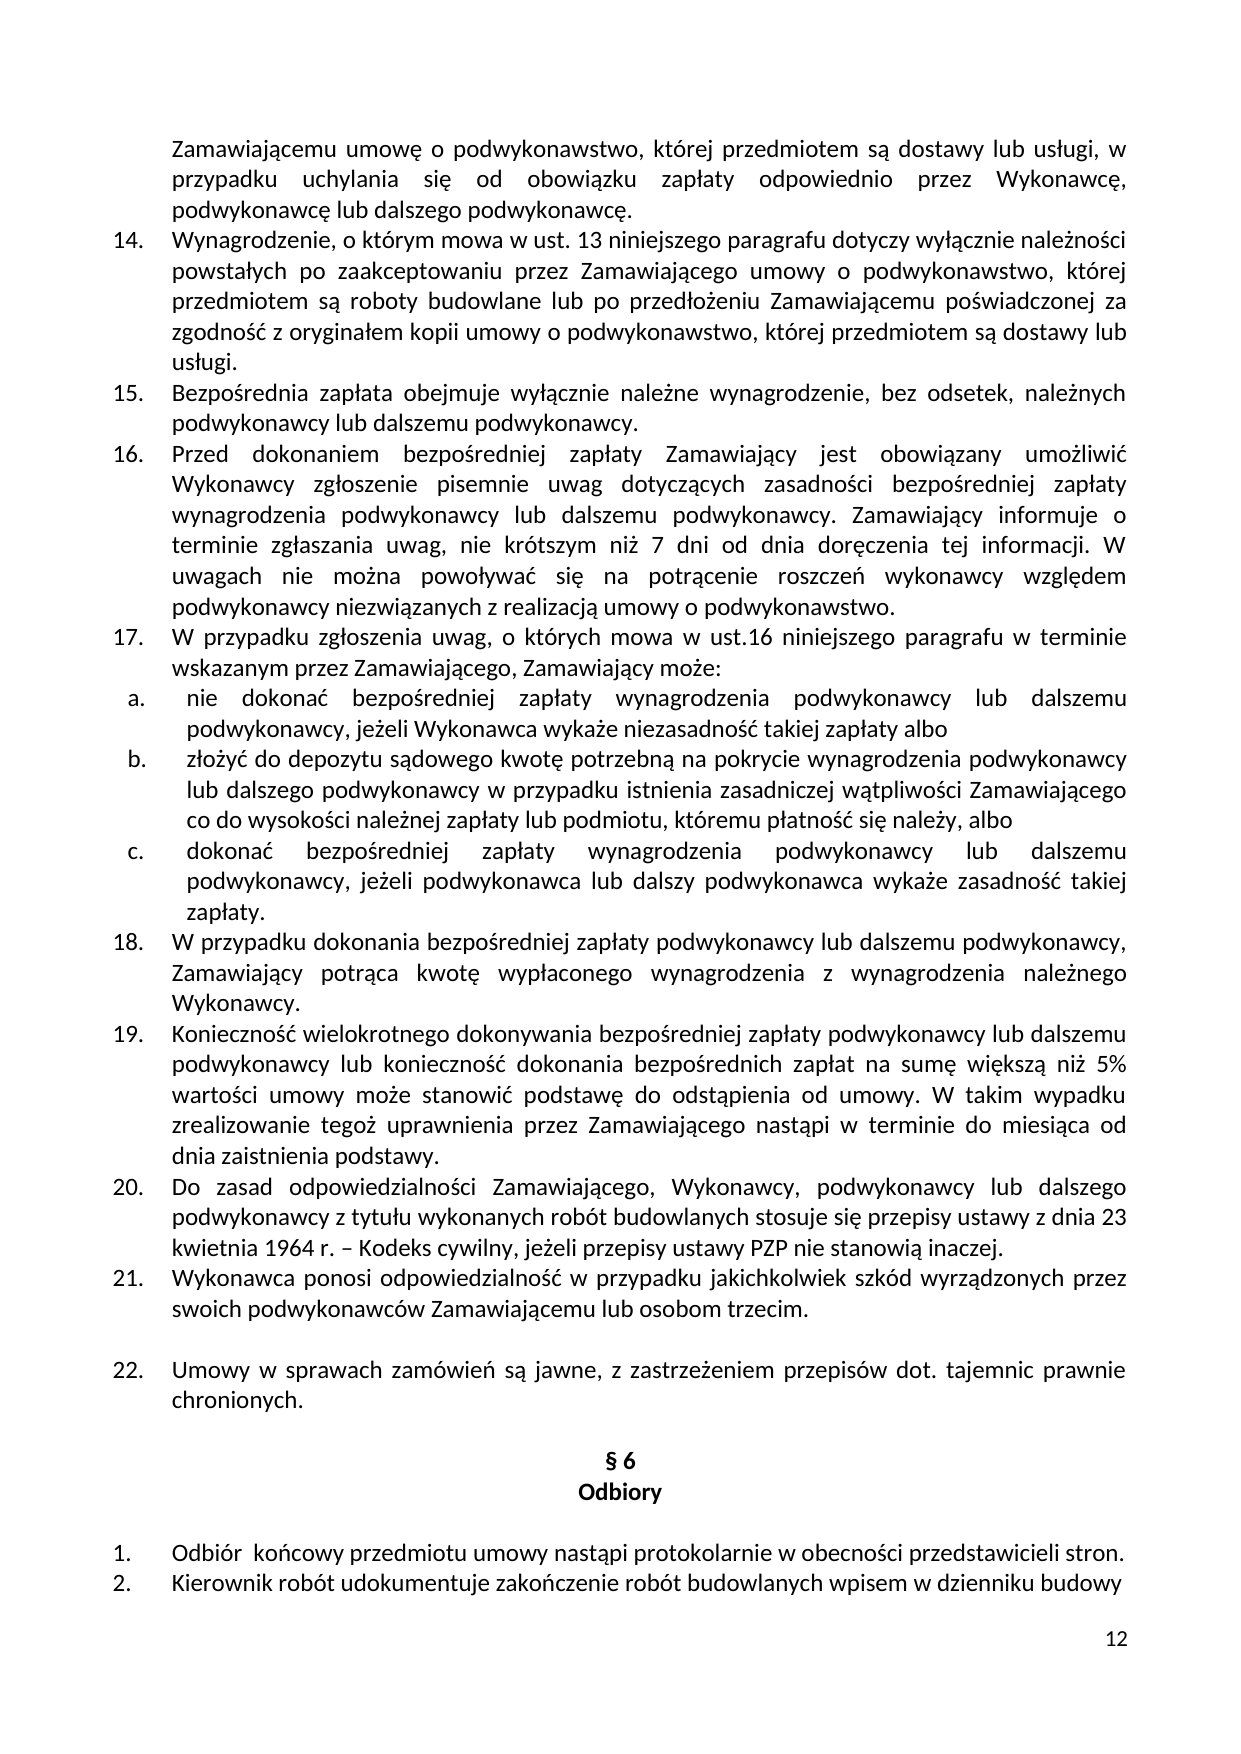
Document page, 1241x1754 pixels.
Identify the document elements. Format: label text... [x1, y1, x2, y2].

list Wynagrodzenie, o którym mowa w ust. 13 niniejszego paragrafu dotyczy wyłącznie należności powstałych po zaakceptowaniu przez Zamawiającego umowy o podwykonawstwo, której przedmiotem są roboty budowlane lub po przedłożeniu Zamawiającemu poświadczonej za zgodność z oryginałem kopii umowy o podwykonawstwo, której przedmiotem są dostawy lub usługi. [112, 224, 1128, 377]
list Bezpośrednia zapłata obejmuje wyłącznie należne wynagrodzenie, bez odsetek, należnych podwykonawcy lub dalszemu podwykonawcy. [112, 377, 1128, 438]
list Umowy w sprawach zamówień są jawne, z zastrzeżeniem przepisów dot. tajemnic prawnie chronionych. [112, 1354, 1128, 1415]
list W przypadku dokonania bezpośredniej zapłaty podwykonawcy lub dalszemu podwykonawcy, Zamawiający potrąca kwotę wypłaconego wynagrodzenia z wynagrodzenia należnego Wykonawcy. [112, 926, 1128, 1018]
list dokonać bezpośredniej zapłaty wynagrodzenia podwykonawcy lub dalszemu podwykonawcy, jeżeli podwykonawca lub dalszy podwykonawca wykaże zasadność takiej zapłaty. [127, 835, 1128, 926]
list W przypadku zgłoszenia uwag, o których mowa w ust.16 niniejszego paragrafu w terminie wskazanym przez Zamawiającego, Zamawiający może: [112, 621, 1128, 682]
list Kierownik robót udokumentuje zakończenie robót budowlanych wpisem w dzienniku budowy [112, 1567, 1128, 1598]
list Do zasad odpowiedzialności Zamawiającego, Wykonawcy, podwykonawcy lub dalszego podwykonawcy z tytułu wykonanych robót budowlanych stosuje się przepisy ustawy z dnia 23 kwietnia 1964 r. – Kodeks cywilny, jeżeli przepisy ustawy PZP nie stanowią inaczej. [112, 1171, 1128, 1262]
list Przed dokonaniem bezpośredniej zapłaty Zamawiający jest obowiązany umożliwić Wykonawcy zgłoszenie pisemnie uwag dotyczących zasadności bezpośredniej zapłaty wynagrodzenia podwykonawcy lub dalszemu podwykonawcy. Zamawiający informuje o terminie zgłaszania uwag, nie krótszym niż 7 dni od dnia doręczenia tej informacji. W uwagach nie można powoływać się na potrącenie roszczeń wykonawcy względem podwykonawcy niezwiązanych z realizacją umowy o podwykonawstwo. [112, 438, 1128, 621]
text Odbiory [112, 1476, 1128, 1506]
list Konieczność wielokrotnego dokonywania bezpośredniej zapłaty podwykonawcy lub dalszemu podwykonawcy lub konieczność dokonania bezpośrednich zapłat na sumę większą niż 5% wartości umowy może stanowić podstawę do odstąpienia od umowy. W takim wypadku zrealizowanie tegoż uprawnienia przez Zamawiającego nastąpi w terminie do miesiąca od dnia zaistnienia podstawy. [112, 1018, 1128, 1171]
list Wykonawca ponosi odpowiedzialność w przypadku jakichkolwiek szkód wyrządzonych przez swoich podwykonawców Zamawiającemu lub osobom trzecim. [112, 1262, 1128, 1323]
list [112, 133, 1128, 224]
text § 6 [112, 1445, 1128, 1476]
list złożyć do depozytu sądowego kwotę potrzebną na pokrycie wynagrodzenia podwykonawcy lub dalszego podwykonawcy w przypadku istnienia zasadniczej wątpliwości Zamawiającego co do wysokości należnej zapłaty lub podmiotu, któremu płatność się należy, albo [127, 743, 1128, 835]
list Odbiór końcowy przedmiotu umowy nastąpi protokolarnie w obecności przedstawicieli stron. [112, 1537, 1128, 1567]
list nie dokonać bezpośredniej zapłaty wynagrodzenia podwykonawcy lub dalszemu podwykonawcy, jeżeli Wykonawca wykaże niezasadność takiej zapłaty albo [127, 682, 1128, 743]
